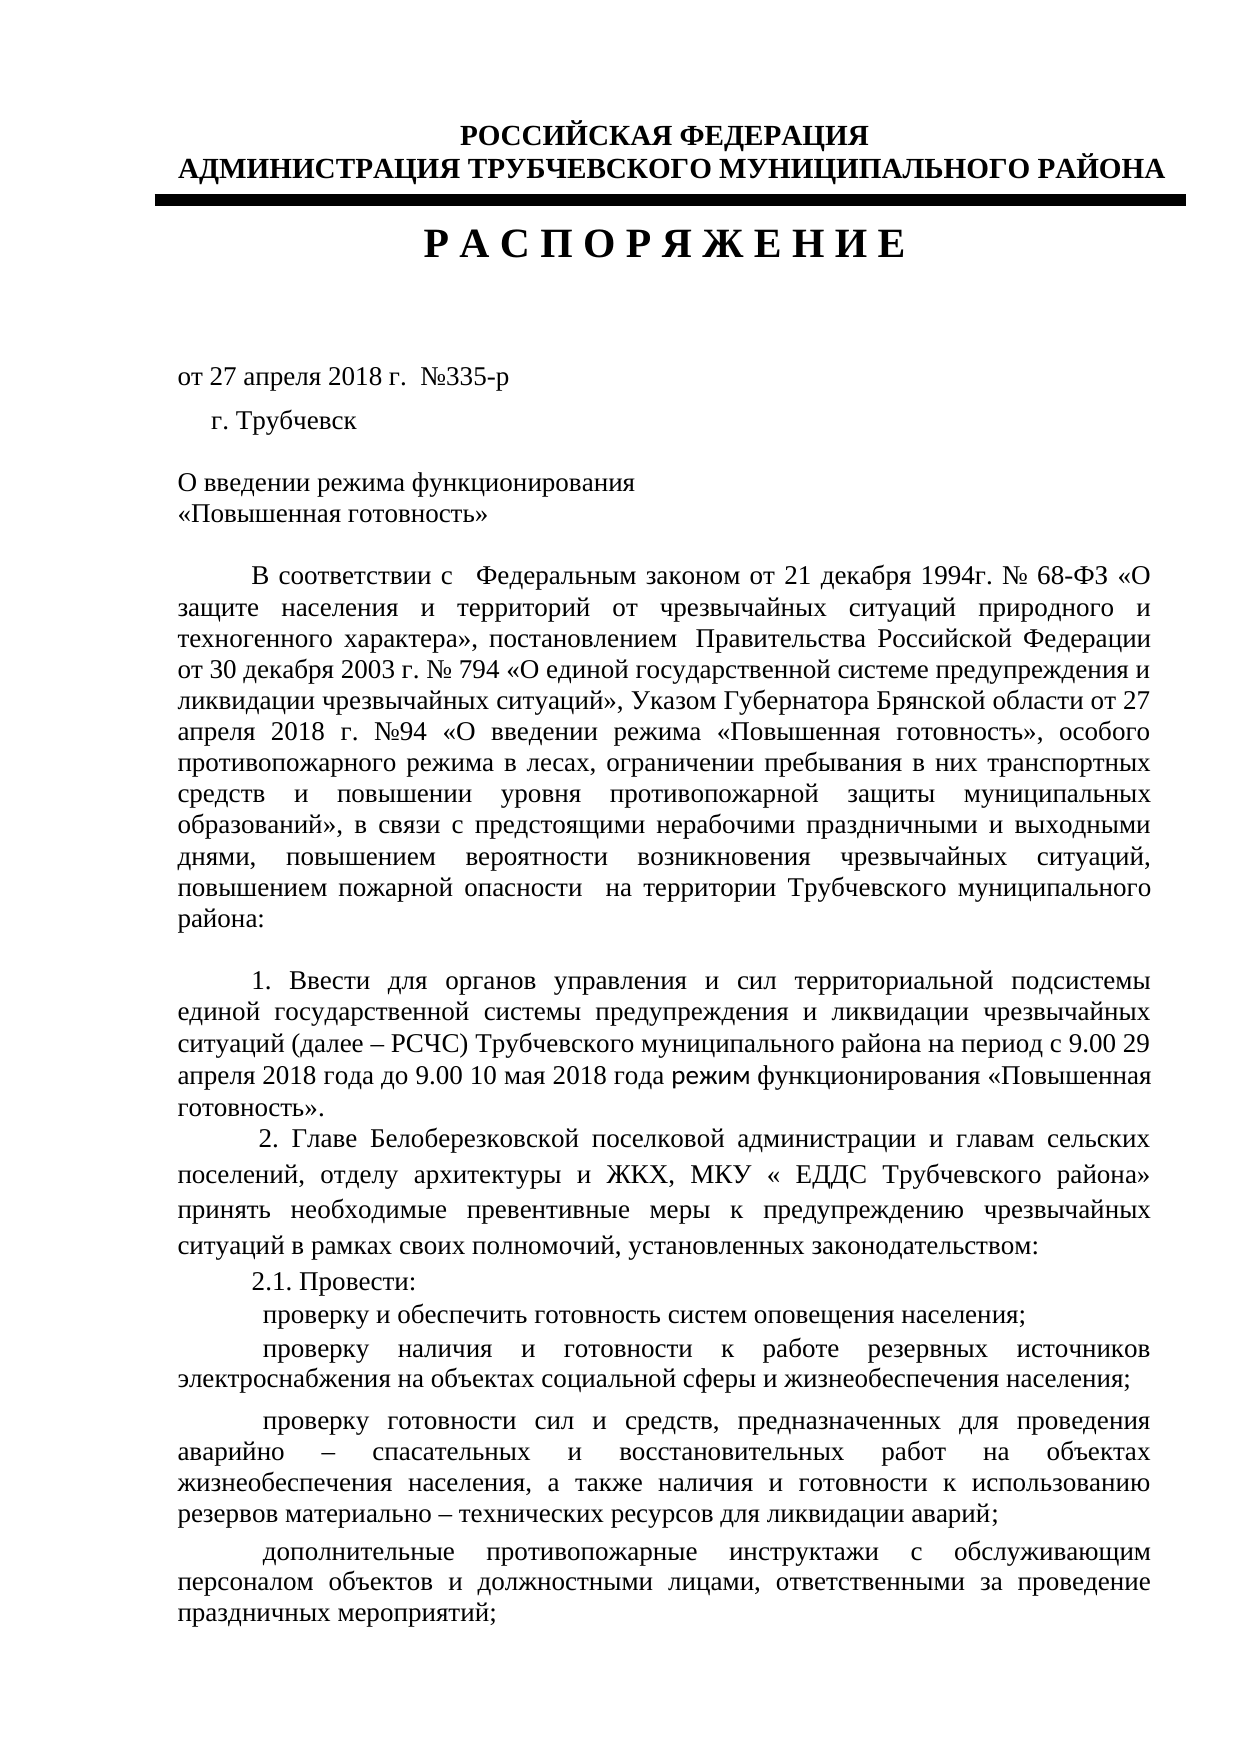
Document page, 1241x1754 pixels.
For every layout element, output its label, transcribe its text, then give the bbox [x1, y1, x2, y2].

text 2.1. Провести: [177, 1265, 1152, 1296]
text Р А С П О Р Я Ж Е Н И Е [177, 219, 1152, 267]
text РОССИЙСКАЯ ФЕДЕРАЦИЯ [162, 118, 1167, 152]
text В соответствии с Федеральным законом от 21 декабря 1994г. № 68-ФЗ «О защите населения и территорий от чрезвычайных ситуаций природного и техногенного характера», постановлением Правительства Российской Федерации от 30 декабря 2003 г. № 794 «О единой государственной системе предупреждения и ликвидации чрезвычайных ситуаций», Указом Губернатора Брянской области от 27 апреля 2018 г. №94 «О введении режима «Повышенная готовность», особого противопожарного режима в лесах, ограничении пребывания в них транспортных средств и повышении уровня противопожарной защиты муниципальных образований», в связи с предстоящими нерабочими праздничными и выходными днями, повышением вероятности возникновения чрезвычайных ситуаций, повышением пожарной опасности на территории Трубчевского муниципального района: [177, 559, 1152, 933]
text г. Трубчевск [177, 404, 1152, 435]
text от 27 апреля 2018 г. №335-р [177, 360, 1152, 391]
text 1. Ввести для органов управления и сил территориальной подсистемы единой государственной системы предупреждения и ликвидации чрезвычайных ситуаций (далее – РСЧС) Трубчевского муниципального района на период с 9.00 29 апреля 2018 года до 9.00 10 мая 2018 года режим функционирования «Повышенная готовность». [177, 964, 1152, 1122]
text АДМИНИСТРАЦИЯ ТРУБЧЕВСКОГО МУНИЦИПАЛЬНОГО РАЙОНА [162, 152, 1181, 185]
text 2. Главе Белоберезковской поселковой администрации и главам сельских поселений, отделу архитектуры и ЖКХ, МКУ « ЕДДС Трубчевского района» принять необходимые превентивные меры к предупреждению чрезвычайных ситуаций в рамках своих полномочий, установленных законодательством: [177, 1122, 1152, 1260]
text «Повышенная готовность» [177, 497, 1152, 528]
text проверку готовности сил и средств, предназначенных для проведения аварийно – спасательных и восстановительных работ на объектах жизнеобеспечения населения, а также наличия и готовности к использованию резервов материально – технических ресурсов для ликвидации аварий; [177, 1405, 1152, 1529]
text проверку наличия и готовности к работе резервных источников электроснабжения на объектах социальной сферы и жизнеобеспечения населения; [177, 1334, 1152, 1393]
text О введении режима функционирования [177, 466, 1152, 497]
text проверку и обеспечить готовность систем оповещения населения; [177, 1301, 1152, 1330]
text дополнительные противопожарные инструктажи с обслуживающим персоналом объектов и должностными лицами, ответственными за проведение праздничных мероприятий; [177, 1536, 1152, 1627]
